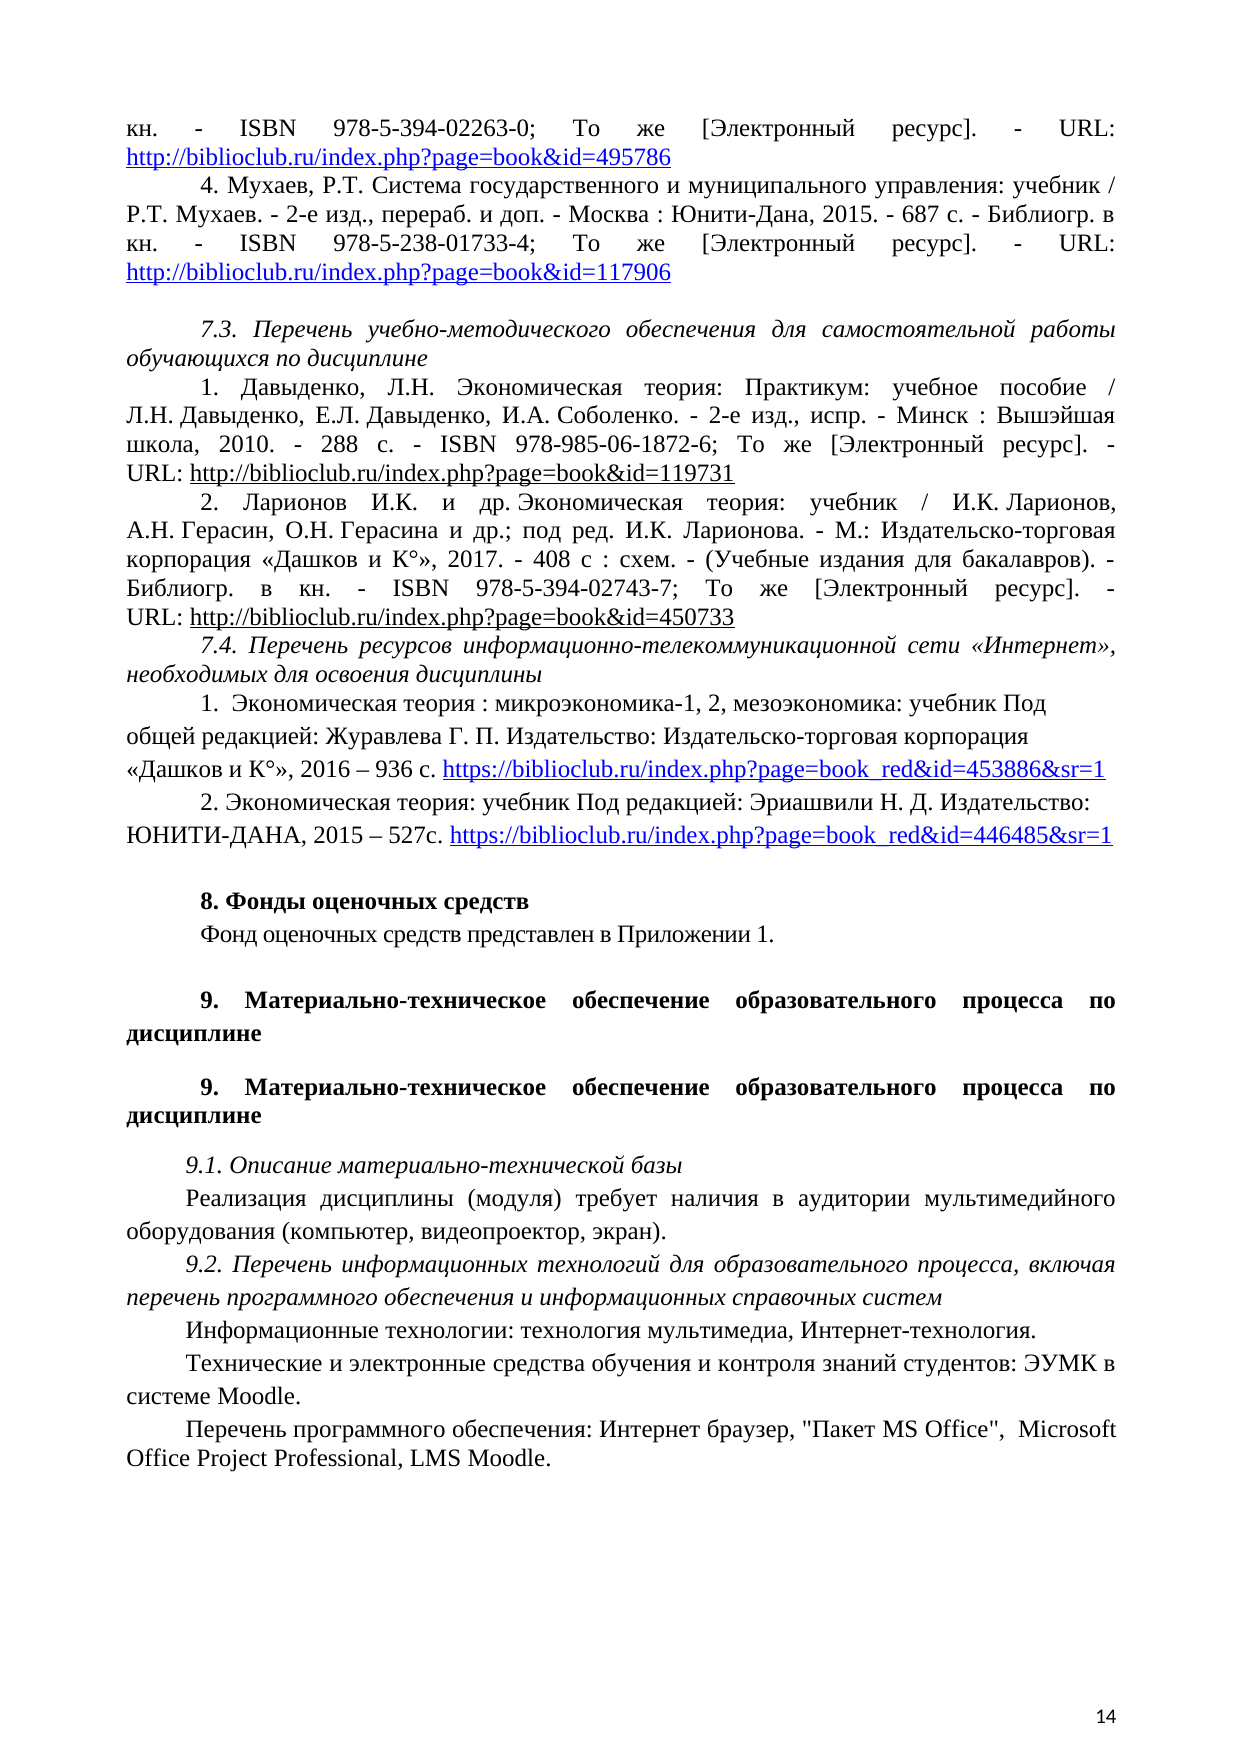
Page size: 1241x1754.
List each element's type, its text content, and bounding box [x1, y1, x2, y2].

text 7.3. Перечень учебно-методического обеспечения для самостоятельной работы обучающихся по дисциплине [126, 314, 1116, 372]
text 9. Материально-техническое обеспечение образовательного процесса по дисциплине [126, 985, 1116, 1047]
text 9.1. Описание материально-технической базы [126, 1150, 1116, 1179]
text Информационные технологии: технология мультимедиа, Интернет-технология. [126, 1315, 1116, 1344]
text 1. Давыденко, Л.Н. Экономическая теория: Практикум: учебное пособие / Л.Н. Давыденко, Е.Л. Давыденко, И.А. Соболенко. - 2-е изд., испр. - Минск : Вышэйшая школа, 2010. - 288 с. - ISBN 978-985-06-1872-6; То же [Электронный ресурс]. - URL: http://biblioclub.ru/index.php?page=book&id=119731 [126, 372, 1116, 487]
text Перечень программного обеспечения: Интернет браузер, "Пакет MS Office", Microsoft Office Project Professional, LMS Moodle. [126, 1414, 1116, 1472]
text Технические и электронные средства обучения и контроля знаний студентов: ЭУМК в системе Moodle. [126, 1348, 1116, 1410]
text 2. Экономическая теория: учебник Под редакцией: Эриашвили Н. Д. Издательство: ЮНИТИ-ДАНА, 2015 – 527с. https://biblioclub.ru/index.php?page=book_red&id=446485&sr=1 [126, 787, 1116, 849]
text 1. Экономическая теория : микроэкономика-1, 2, мезоэкономика: учебник Под общей редакцией: Журавлева Г. П. Издательство: Издательско-торговая корпорация «Дашков и К°», 2016 – 936 с. https://biblioclub.ru/index.php?page=book_red&id=453886&sr=1 [126, 688, 1116, 783]
text 8. Фонды оценочных средств [126, 886, 1116, 915]
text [126, 113, 1116, 170]
text 9.2. Перечень информационных технологий для образовательного процесса, включая перечень программного обеспечения и информационных справочных систем [126, 1249, 1116, 1311]
text Фонд оценочных средств представлен в Приложении 1. [126, 919, 1116, 948]
text 4. Мухаев, Р.Т. Система государственного и муниципального управления: учебник / Р.Т. Мухаев. - 2-е изд., перераб. и доп. - Москва : Юнити-Дана, 2015. - 687 с. - Библиогр. в кн. - ISBN 978-5-238-01733-4; То же [Электронный ресурс]. - URL: http://biblioclub.ru/index.php?page=book&id=117906 [126, 170, 1116, 285]
text Реализация дисциплины (модуля) требует наличия в аудитории мультимедийного оборудования (компьютер, видеопроектор, экран). [126, 1183, 1116, 1245]
text 7.4. Перечень ресурсов информационно-телекоммуникационной сети «Интернет», необходимых для освоения дисциплины [126, 630, 1116, 688]
text 9. Материально-техническое обеспечение образовательного процесса по дисциплине [126, 1072, 1116, 1129]
text 2. Ларионов И.К. и др. Экономическая теория: учебник / И.К. Ларионов, А.Н. Герасин, О.Н. Герасина и др.; под ред. И.К. Ларионова. - М.: Издательско-торговая корпорация «Дашков и К°», 2017. - 408 с : схем. - (Учебные издания для бакалавров). - Библиогр. в кн. - ISBN 978-5-394-02743-7; То же [Электронный ресурс]. - URL: http://biblioclub.ru/index.php?page=book&id=450733 [126, 487, 1116, 630]
